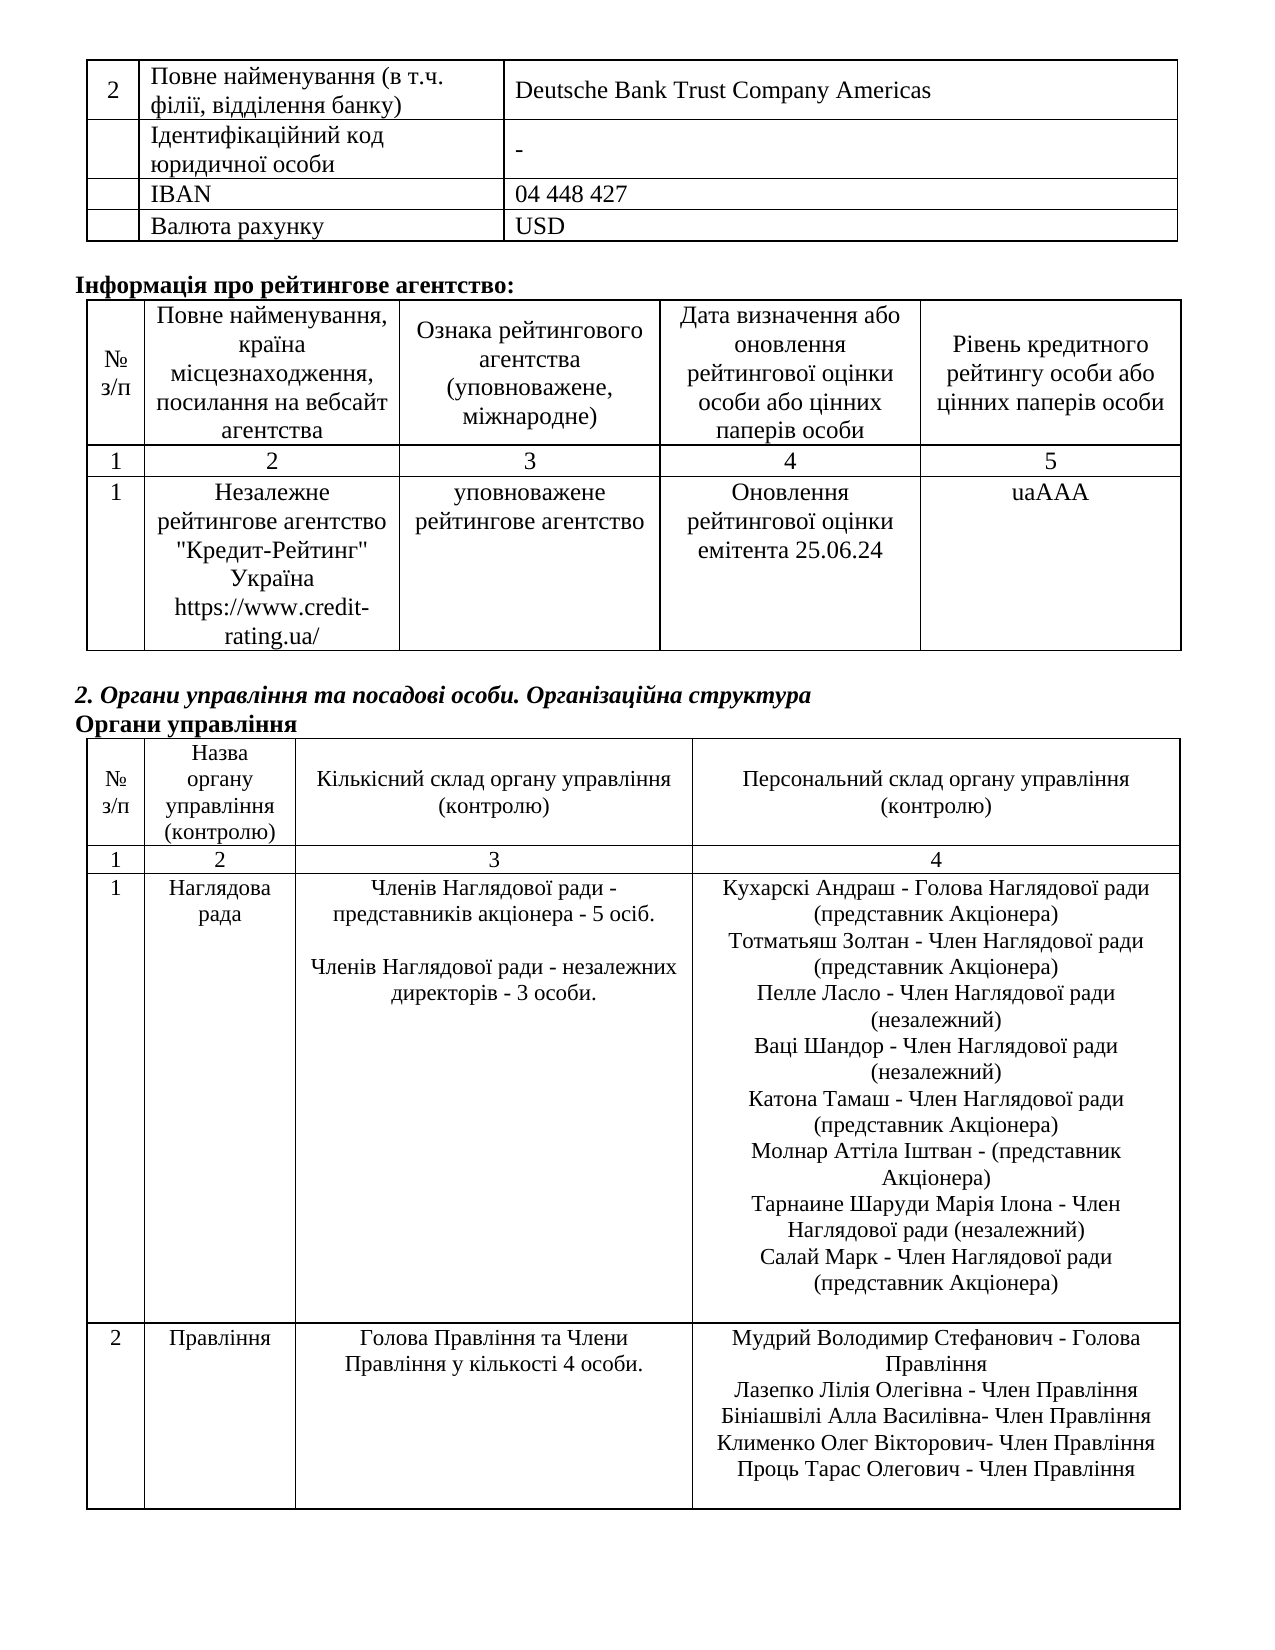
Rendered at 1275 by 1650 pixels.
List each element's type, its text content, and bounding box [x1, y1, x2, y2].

table_cell 4 [661, 446, 920, 476]
table_cell 1 [88, 477, 144, 650]
table_cell Правлiння [145, 1324, 295, 1508]
table_cell 4 [693, 846, 1179, 872]
table_cell 1 [88, 446, 144, 476]
table_cell [88, 210, 138, 240]
table_header Рівень кредитного рейтингу особи або цінних паперів особи [921, 301, 1180, 444]
table_cell Повне найменування (в т.ч. філії, відділення банку) [140, 61, 503, 118]
table_cell Членiв Наглядової ради - представникiв акцiонера - 5 осiб. Членiв Наглядової ради - незалежних директорiв - 3 особи. [296, 874, 692, 1322]
table_header Назва органу управління (контролю) [145, 739, 295, 844]
table_cell IBAN [140, 179, 503, 209]
table_cell [88, 120, 138, 177]
table_cell Мудрий Володимир Стефанович - Голова Правлiння Лазепко Лiлiя Олегiвна - Член Правлiння Бiнiашвiлi Алла Василiвна- Член Правлiння Клименко Олег Вiкторович- Член Правлiння Проць Тарас Олегович - Член Правлiння [693, 1324, 1179, 1508]
table_header Повне найменування, країна місцезнаходження, посилання на вебсайт агентства [145, 301, 399, 444]
table_cell 1 [88, 846, 144, 872]
table_cell Голова Правлiння та Члени Правлiння у кiлькостi 4 особи. [296, 1324, 692, 1508]
table_cell 2 [145, 446, 399, 476]
table_header № з/п [88, 739, 144, 844]
table_cell 2 [145, 846, 295, 872]
table_cell Кухарскi Андраш - Голова Наглядової ради (представник Акцiонера) Тотматьяш Золтан - Член Наглядової ради (представник Акцiонера) Пелле Ласло - Член Наглядової ради (незалежний) Вацi Шандор - Член Наглядової ради (незалежний) Катона Тамаш - Член Наглядової ради (представник Акцiонера) Молнар Аттiла Iштван - (представник Акцiонера) Тарнаине Шаруди Марiя Iлона - Член Наглядової ради (незалежний) Салай Марк - Член Наглядової ради (представник Акцiонера) [693, 874, 1179, 1322]
table_cell уповноважене рейтингове агентство [400, 477, 659, 650]
text Інформація про рейтингове агентство: [75, 270, 1200, 299]
table_cell 3 [296, 846, 692, 872]
table_header Ознака рейтингового агентства (уповноважене, міжнародне) [400, 301, 659, 444]
table_cell Оновлення рейтингової оцінки емітента 25.06.24 [661, 477, 920, 650]
table_cell 04 448 427 [505, 179, 1177, 209]
table_cell [88, 179, 138, 209]
table_cell 2 [88, 61, 138, 118]
table_header Персональний склад органу управління (контролю) [693, 739, 1179, 844]
text Органи управління [75, 709, 1200, 737]
table_cell - [505, 120, 1177, 177]
table_cell Deutsche Bank Trust Company Americas [505, 61, 1177, 118]
table_cell Незалежне рейтингове агентство "Кредит-Рейтинг" Україна https://www.credit-rating.ua/ [145, 477, 399, 650]
table_cell USD [505, 210, 1177, 240]
table_header Дата визначення або оновлення рейтингової оцінки особи або цінних паперів особи [661, 301, 920, 444]
table_cell 2 [88, 1324, 144, 1508]
table_header № з/п [88, 301, 144, 444]
table_cell 5 [921, 446, 1180, 476]
table_cell Валюта рахунку [140, 210, 503, 240]
table_cell 1 [88, 874, 144, 1322]
table_header Кількісний склад органу управління (контролю) [296, 739, 692, 844]
table_cell Наглядова рада [145, 874, 295, 1322]
table_cell 3 [400, 446, 659, 476]
table_cell Ідентифікаційний код юридичної особи [140, 120, 503, 177]
text 2. Органи управління та посадові особи. Організаційна структура [75, 680, 1200, 709]
table_cell uaAAA [921, 477, 1180, 650]
